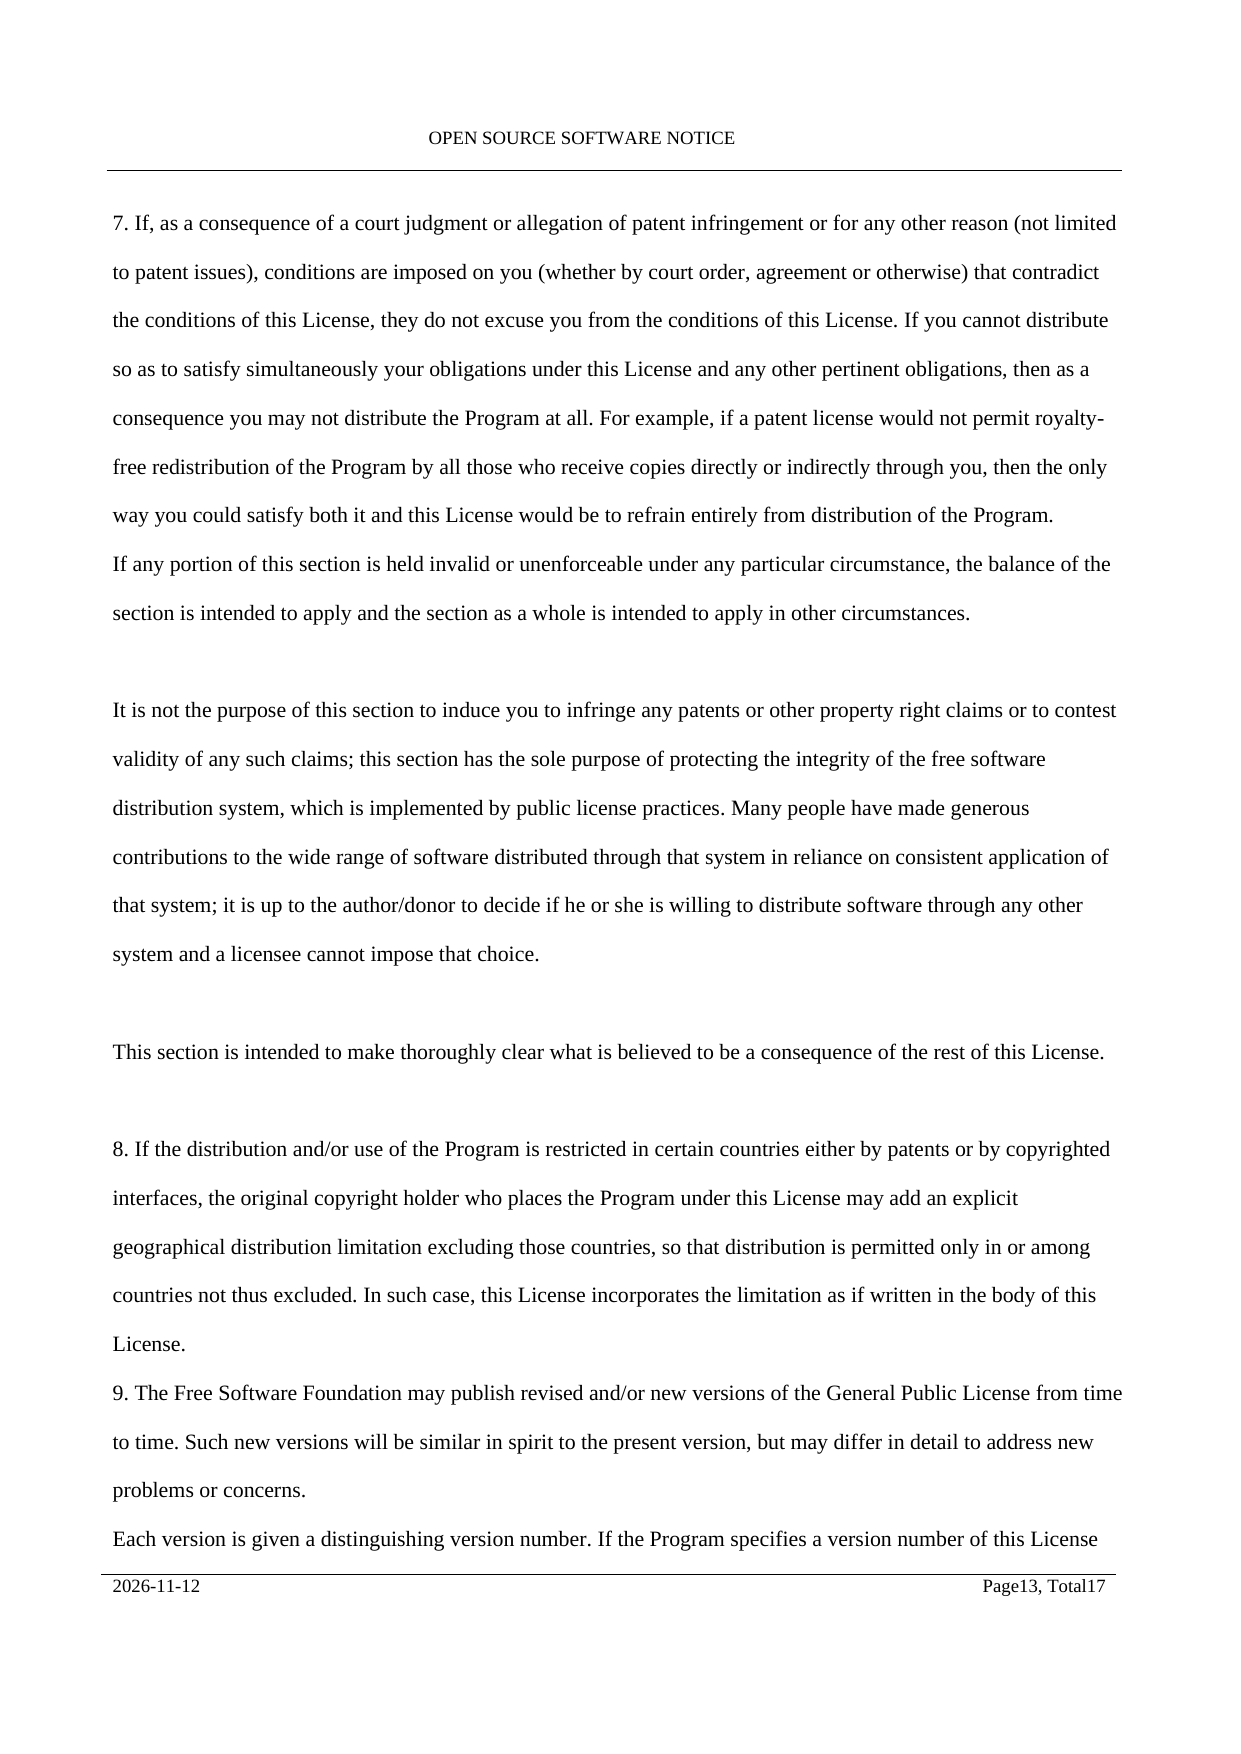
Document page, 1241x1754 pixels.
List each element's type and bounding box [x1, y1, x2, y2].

text [112, 206, 1128, 1555]
